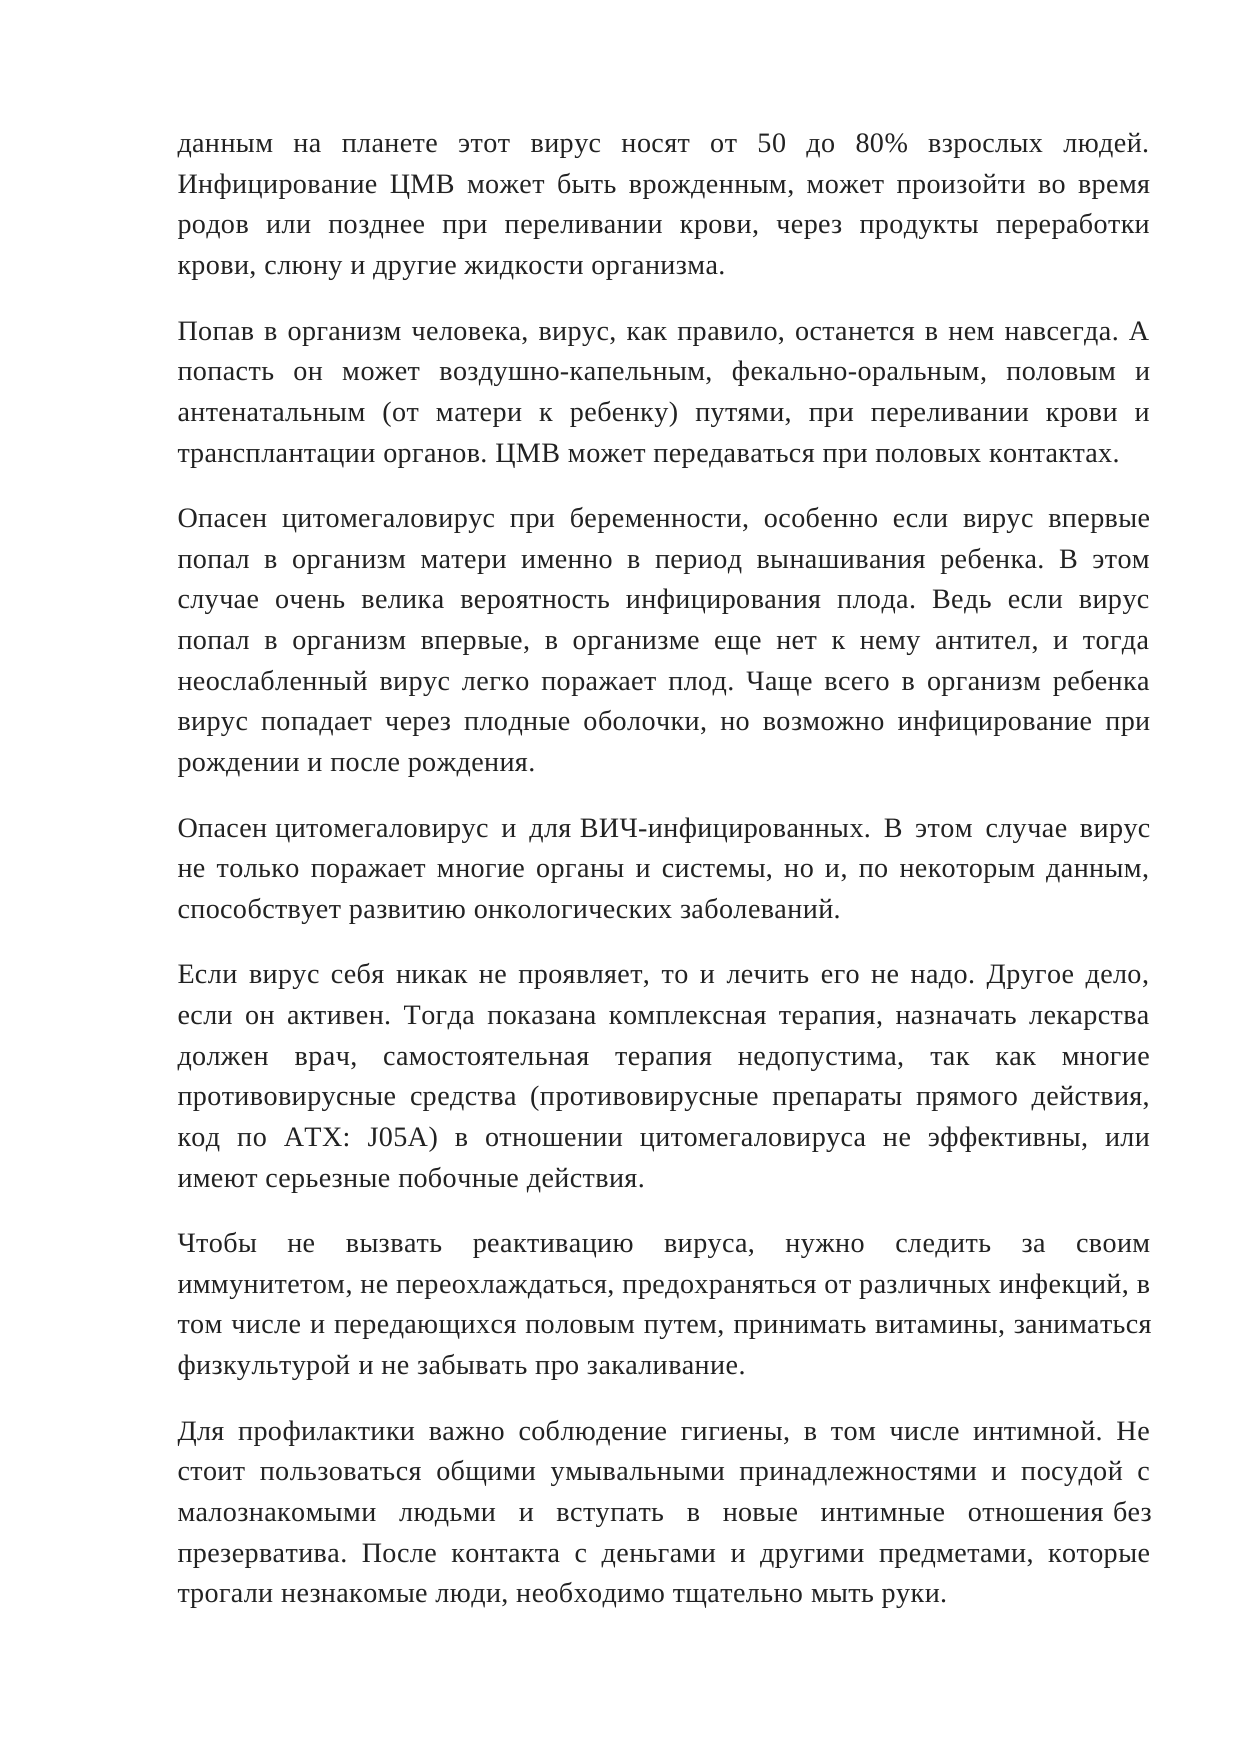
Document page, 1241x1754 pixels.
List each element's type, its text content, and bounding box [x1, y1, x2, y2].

text Попав в организм человека, вирус, как правило, останется в нем навсегда. А попасть он может воздушно-капельным, фекально-оральным, половым и антенатальным (от матери к ребенку) путями, при переливании крови и трансплантации органов. ЦМВ может передаваться при половых контактах. [177, 306, 1152, 468]
text Для профилактики важно соблюдение гигиены, в том числе интимной. Не стоит пользоваться общими умывальными принадлежностями и посудой с малознакомыми людьми и вступать в новые интимные отношения без презерватива. После контакта с деньгами и другими предметами, которые трогали незнакомые люди, необходимо тщательно мыть руки. [177, 1406, 1152, 1609]
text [177, 118, 1152, 281]
text Если вирус себя никак не проявляет, то и лечить его не надо. Другое дело, если он активен. Тогда показана комплексная терапия, назначать лекарства должен врач, самостоятельная терапия недопустима, так как многие противовирусные средства (противовирусные препараты прямого действия, код по АТХ: J05A) в отношении цитомегаловируса не эффективны, или имеют серьезные побочные действия. [177, 949, 1152, 1193]
text Опасен цитомегаловирус при беременности, особенно если вирус впервые попал в организм матери именно в период вынашивания ребенка. В этом случае очень велика вероятность инфицирования плода. Ведь если вирус попал в организм впервые, в организме еще нет к нему антител, и тогда неослабленный вирус легко поражает плод. Чаще всего в организм ребенка вирус попадает через плодные оболочки, но возможно инфицирование при рождении и после рождения. [177, 493, 1152, 777]
text Чтобы не вызвать реактивацию вируса, нужно следить за своим иммунитетом, не переохлаждаться, предохраняться от различных инфекций, в том числе и передающихся половым путем, принимать витамины, заниматься физкультурой и не забывать про закаливание. [177, 1218, 1152, 1381]
text Опасен цитомегаловирус и для ВИЧ-инфицированных. В этом случае вирус не только поражает многие органы и системы, но и, по некоторым данным, способствует развитию онкологических заболеваний. [177, 802, 1152, 924]
